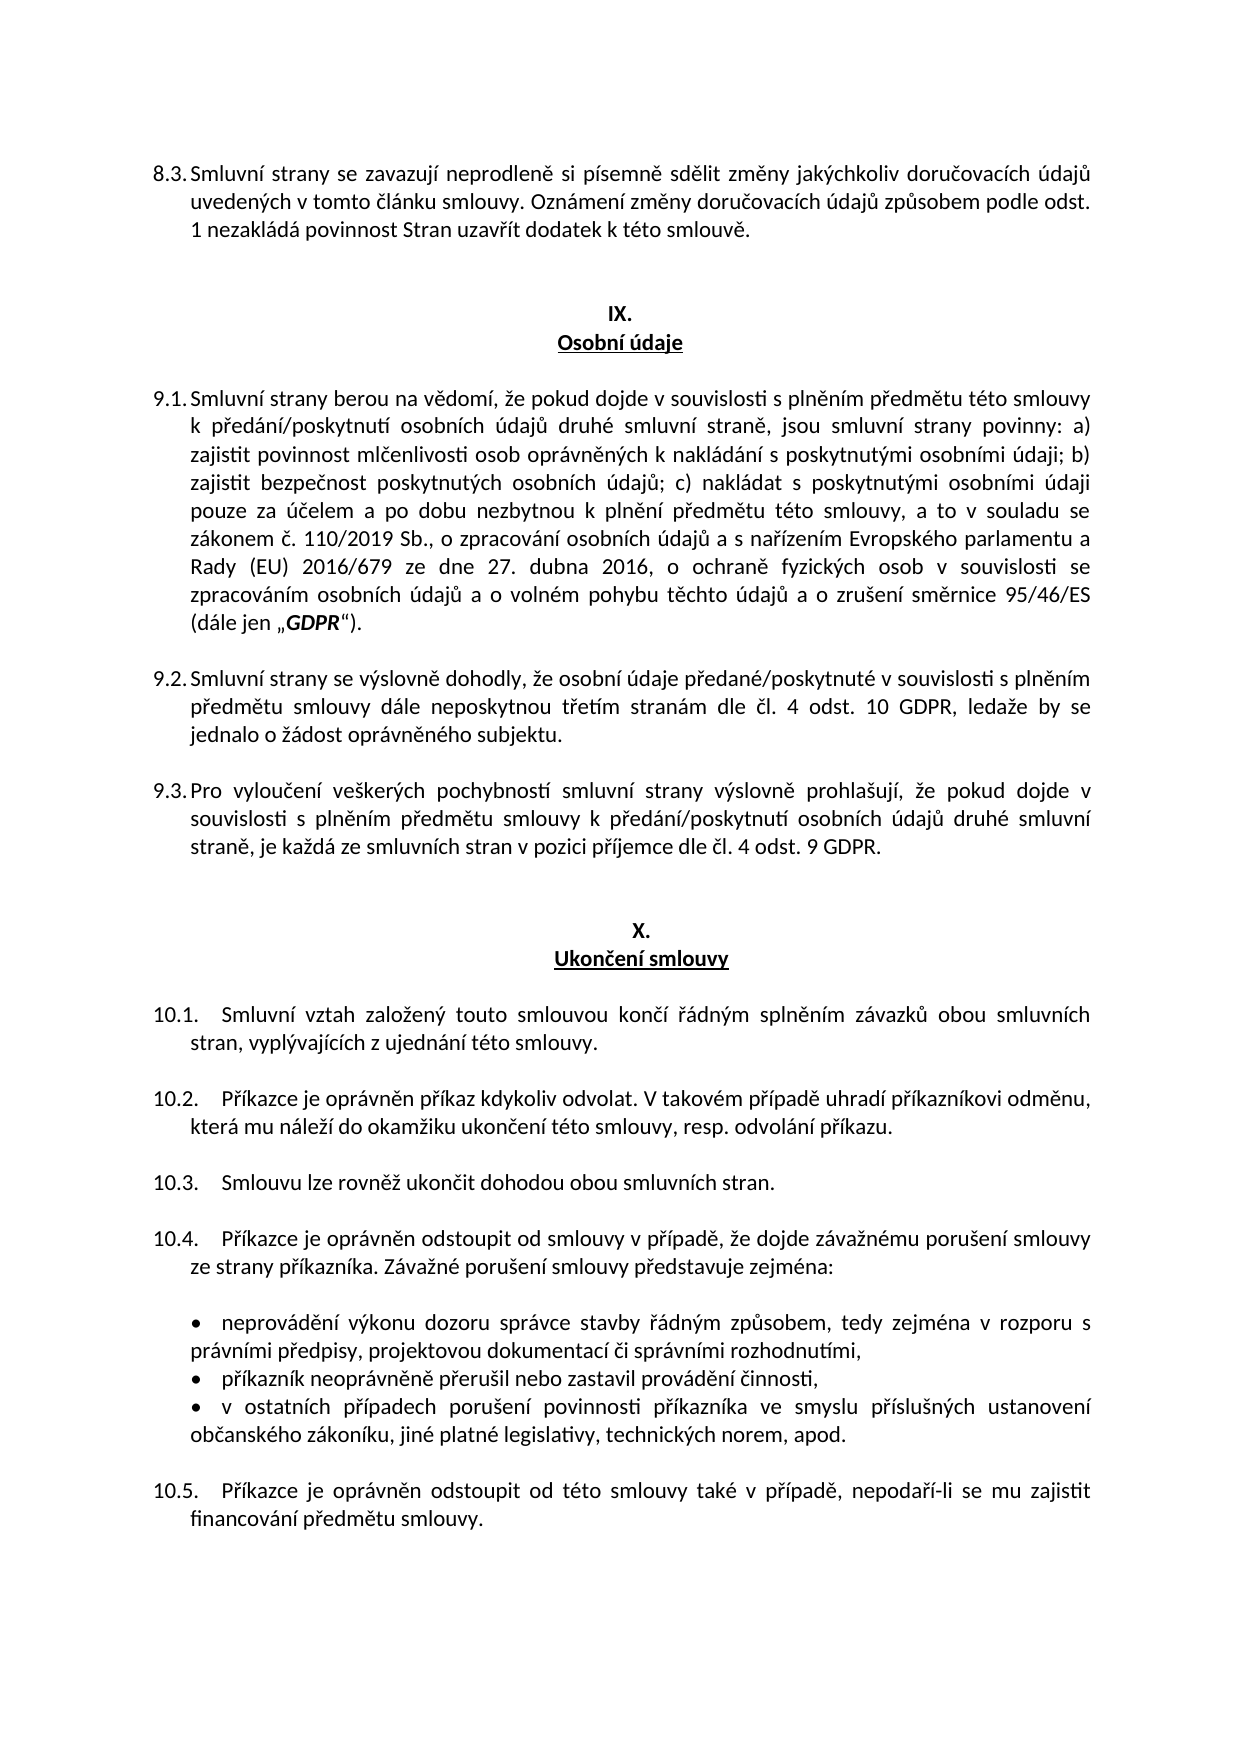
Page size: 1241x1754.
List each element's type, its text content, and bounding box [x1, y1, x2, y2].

list Smlouvu lze rovněž ukončit dohodou obou smluvních stran. [153, 1168, 1092, 1196]
text • v ostatních případech porušení povinnosti příkazníka ve smyslu příslušných ustanovení občanského zákoníku, jiné platné legislativy, technických norem, apod. [190, 1392, 1092, 1448]
list Příkazce je oprávněn odstoupit od smlouvy v případě, že dojde závažnému porušení smlouvy ze strany příkazníka. Závažné porušení smlouvy představuje zejména: [153, 1224, 1092, 1280]
text IX. [148, 299, 1092, 328]
list Smluvní vztah založený touto smlouvou končí řádným splněním závazků obou smluvních stran, vyplývajících z ujednání této smlouvy. [153, 1000, 1092, 1056]
text Ukončení smlouvy [190, 944, 1092, 972]
list Smluvní strany se zavazují neprodleně si písemně sdělit změny jakýchkoliv doručovacích údajů uvedených v tomto článku smlouvy. Oznámení změny doručovacích údajů způsobem podle odst. 1 nezakládá povinnost Stran uzavřít dodatek k této smlouvě. [153, 159, 1092, 243]
list Smluvní strany se výslovně dohodly, že osobní údaje předané/poskytnuté v souvislosti s plněním předmětu smlouvy dále neposkytnou třetím stranám dle čl. 4 odst. 10 GDPR, ledaže by se jednalo o žádost oprávněného subjektu. [153, 664, 1092, 748]
text X. [190, 916, 1092, 944]
list Příkazce je oprávněn odstoupit od této smlouvy také v případě, nepodaří-li se mu zajistit financování předmětu smlouvy. [153, 1476, 1092, 1532]
list Příkazce je oprávněn příkaz kdykoliv odvolat. V takovém případě uhradí příkazníkovi odměnu, která mu náleží do okamžiku ukončení této smlouvy, resp. odvolání příkazu. [153, 1084, 1092, 1140]
list Pro vyloučení veškerých pochybností smluvní strany výslovně prohlašují, že pokud dojde v souvislosti s plněním předmětu smlouvy k předání/poskytnutí osobních údajů druhé smluvní straně, je každá ze smluvních stran v pozici příjemce dle čl. 4 odst. 9 GDPR. [153, 776, 1092, 860]
text • neprovádění výkonu dozoru správce stavby řádným způsobem, tedy zejména v rozporu s právními předpisy, projektovou dokumentací či správními rozhodnutími, [190, 1308, 1092, 1364]
text • příkazník neoprávněně přerušil nebo zastavil provádění činnosti, [190, 1364, 1092, 1392]
list Smluvní strany berou na vědomí, že pokud dojde v souvislosti s plněním předmětu této smlouvy k předání/poskytnutí osobních údajů druhé smluvní straně, jsou smluvní strany povinny: a) zajistit povinnost mlčenlivosti osob oprávněných k nakládání s poskytnutými osobními údaji; b) zajistit bezpečnost poskytnutých osobních údajů; c) nakládat s poskytnutými osobními údaji pouze za účelem a po dobu nezbytnou k plnění předmětu této smlouvy, a to v souladu se zákonem č. 110/2019 Sb., o zpracování osobních údajů a s nařízením Evropského parlamentu a Rady (EU) 2016/679 ze dne 27. dubna 2016, o ochraně fyzických osob v souvislosti se zpracováním osobních údajů a o volném pohybu těchto údajů a o zrušení směrnice 95/46/ES (dále jen „GDPR“). [153, 384, 1092, 636]
subtitle Osobní údaje [148, 328, 1092, 356]
